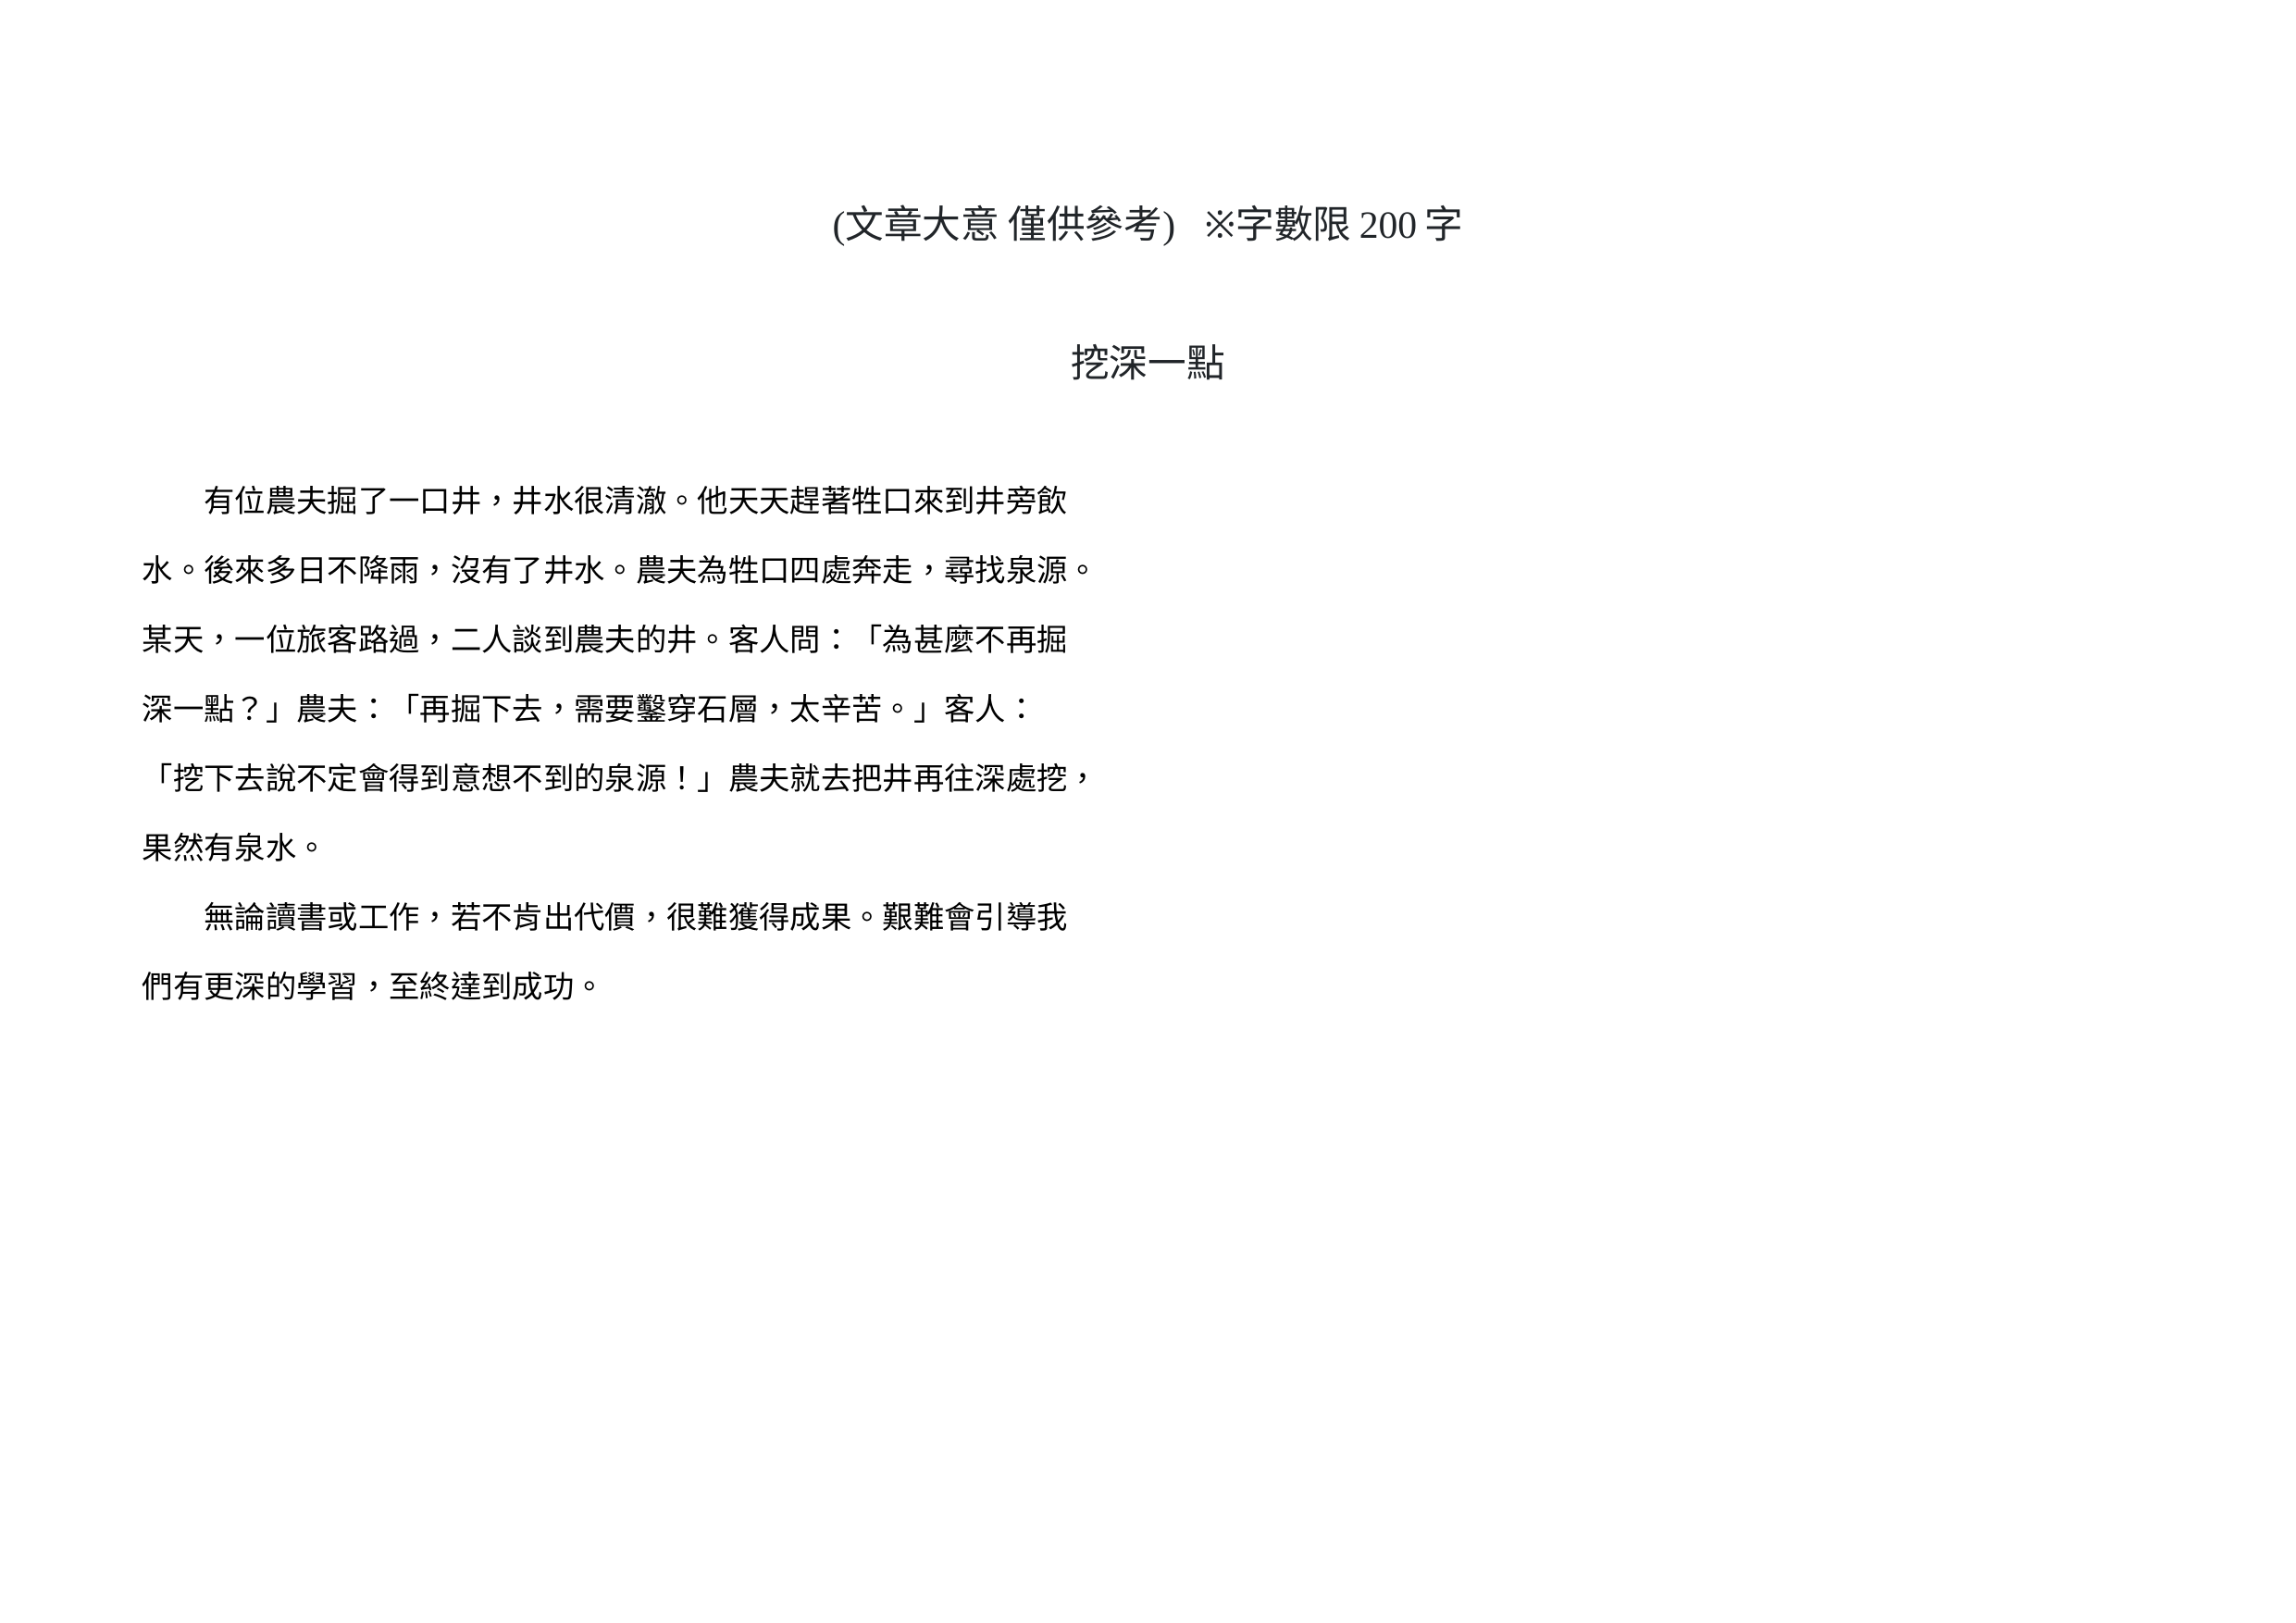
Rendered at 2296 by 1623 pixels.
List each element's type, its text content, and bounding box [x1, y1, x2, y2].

text 無論讀書或工作，若不肯出代價，很難獲得成果。艱難會引導我們有更深的學習，至終達到成功。 [142, 881, 1090, 1020]
text 有位農夫掘了一口井，井水很清澈。他天天趕著牲口來到井旁飲水。後來多日不降雨，沒有了井水。農夫為牲口四處奔走，尋找泉源。某天，一位旅客路過，二人談到農夫的井。客人問：「為甚麼不再掘深一點？」農夫：「再掘下去，需要鑿穿石層，太辛苦。」客人：「挖下去說不定會得到意想不到的泉源！」農夫就去把井再往深處挖，果然有泉水。 [142, 465, 1090, 881]
text (文章大意 僅供參考) ※字數限200字 [142, 187, 2153, 256]
text 挖深一點 [142, 326, 2153, 395]
